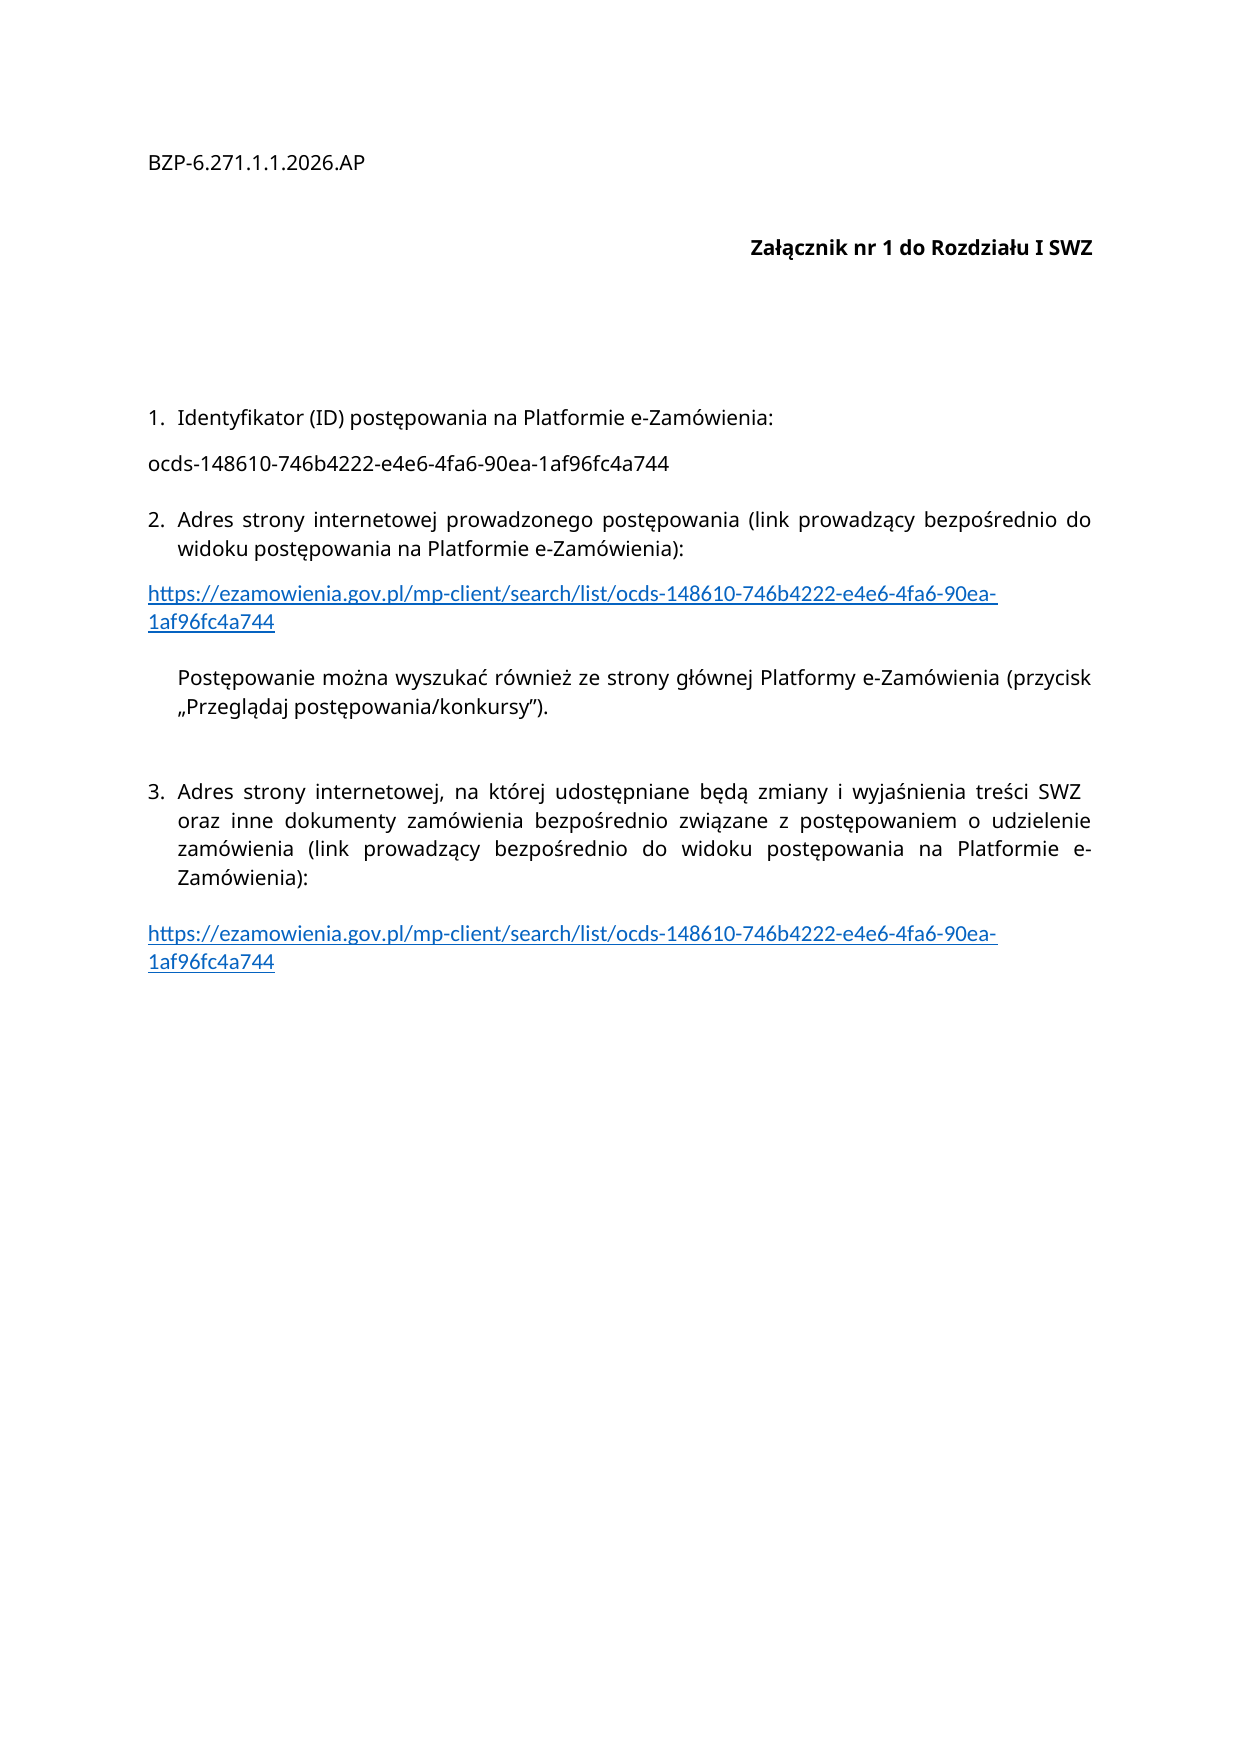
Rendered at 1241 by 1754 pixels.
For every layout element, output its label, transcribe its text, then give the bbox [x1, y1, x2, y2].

list Identyfikator (ID) postępowania na Platformie e-Zamówienia: [148, 403, 1093, 432]
text ocds-148610-746b4222-e4e6-4fa6-90ea-1af96fc4a744 [148, 449, 1093, 477]
list Adres strony internetowej prowadzonego postępowania (link prowadzący bezpośrednio do widoku postępowania na Platformie e-Zamówienia): [148, 506, 1093, 562]
list Adres strony internetowej, na której udostępniane będą zmiany i wyjaśnienia treści SWZ oraz inne dokumenty zamówienia bezpośrednio związane z postępowaniem o udzielenie zamówienia (link prowadzący bezpośrednio do widoku postępowania na Platformie e-Zamówienia): [148, 777, 1093, 891]
text https://ezamowienia.gov.pl/mp-client/search/list/ocds-148610-746b4222-e4e6-4fa6-90ea-1af96fc4a744 [148, 579, 1093, 635]
text Postępowanie można wyszukać również ze strony głównej Platformy e-Zamówienia (przycisk „Przeglądaj postępowania/konkursy”). [177, 663, 1093, 720]
text Załącznik nr 1 do Rozdziału I SWZ [148, 233, 1093, 261]
text BZP-6.271.1.1.2026.AP [148, 148, 1093, 176]
text https://ezamowienia.gov.pl/mp-client/search/list/ocds-148610-746b4222-e4e6-4fa6-90ea-1af96fc4a744 [148, 919, 1093, 976]
